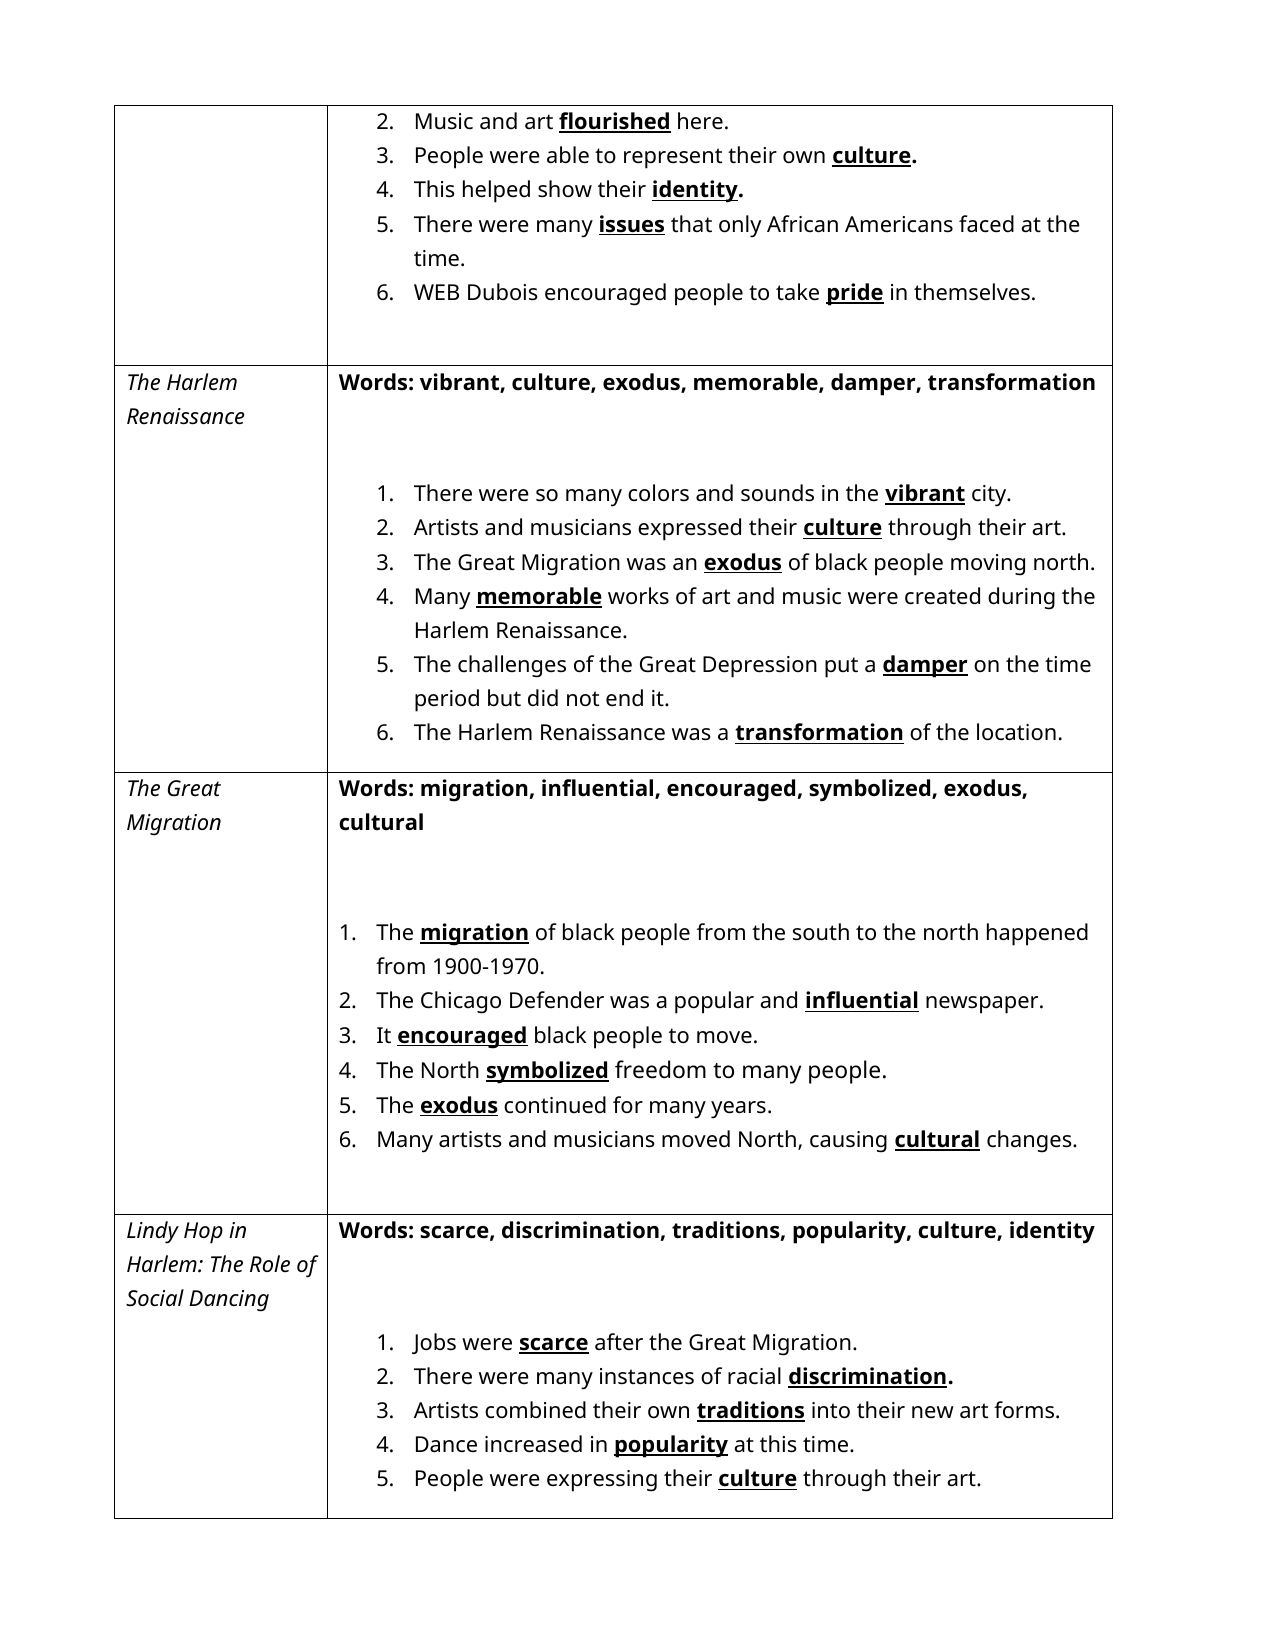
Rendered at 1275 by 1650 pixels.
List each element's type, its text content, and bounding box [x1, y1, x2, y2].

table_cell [328, 106, 1112, 365]
table_cell Words: migration, influential, encouraged, symbolized, exodus, cultural The migration of black people from the south to the north happened from 1900-1970. The Chicago Defender was a popular and influential newspaper. It encouraged black people to move. The North symbolized freedom to many people. The exodus continued for many years. Many artists and musicians moved North, causing cultural changes. [328, 773, 1112, 1214]
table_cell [115, 1215, 327, 1518]
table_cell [328, 1215, 1112, 1518]
table_cell Words: vibrant, culture, exodus, memorable, damper, transformation There were so many colors and sounds in the vibrant city. Artists and musicians expressed their culture through their art. The Great Migration was an exodus of black people moving north. Many memorable works of art and music were created during the Harlem Renaissance. The challenges of the Great Depression put a damper on the time period but did not end it. The Harlem Renaissance was a transformation of the location. [328, 366, 1112, 772]
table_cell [115, 106, 327, 365]
table_cell The Harlem Renaissance [115, 366, 327, 772]
table_cell The Great Migration [115, 773, 327, 1214]
